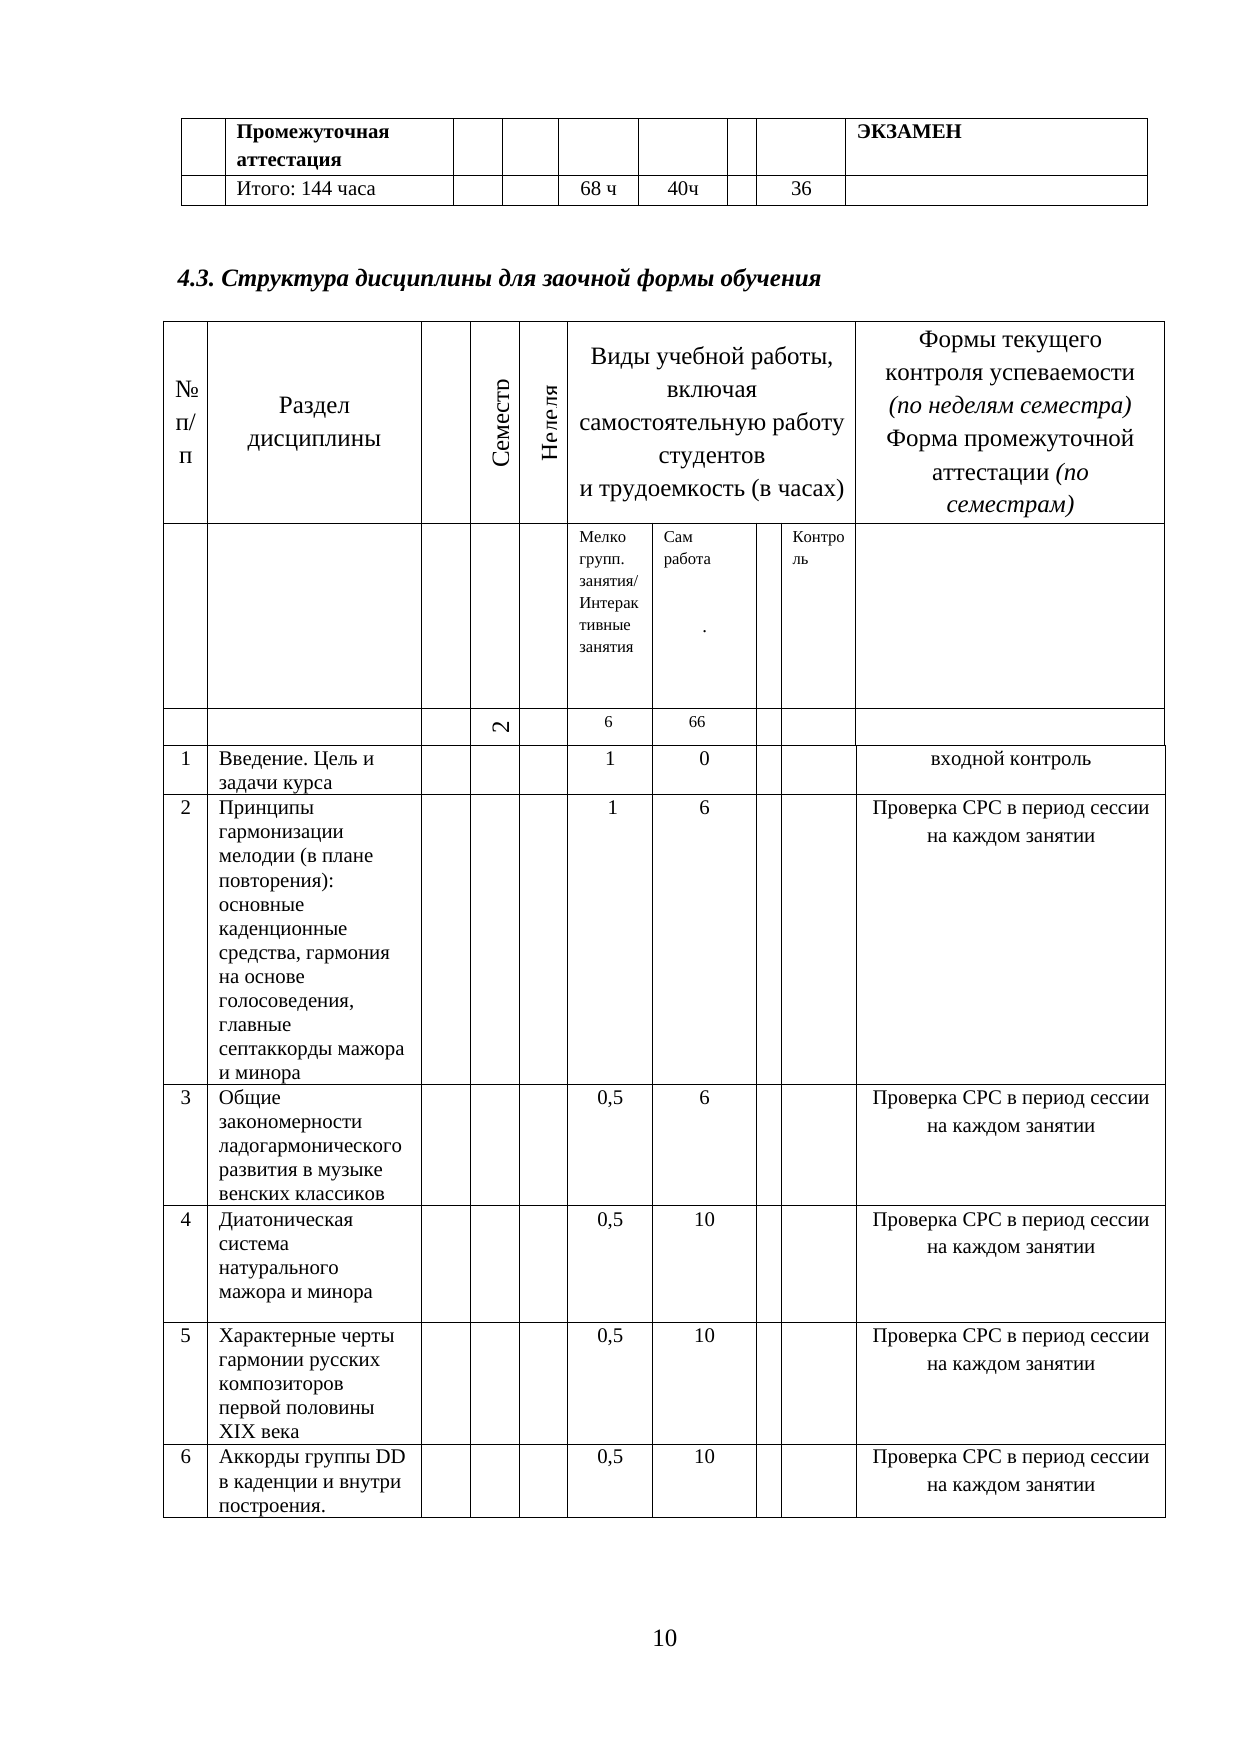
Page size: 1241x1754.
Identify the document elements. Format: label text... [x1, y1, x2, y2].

table_cell [182, 119, 225, 175]
table_cell [782, 709, 855, 745]
table_cell [471, 746, 519, 794]
table_cell [856, 524, 1164, 708]
table_cell [757, 1085, 781, 1205]
table_cell 1 [568, 795, 652, 1084]
table_cell 6 [164, 1445, 207, 1517]
table_cell [422, 746, 470, 794]
table_cell Промежуточная аттестация [226, 119, 453, 175]
table_cell Мелко групп. занятия/Интерактивные занятия [568, 524, 652, 708]
table_cell 4 [164, 1206, 207, 1322]
table_cell Аккорды группы DD в каденции и внутри построения. [208, 1445, 421, 1517]
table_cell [857, 1323, 1165, 1443]
table_cell [782, 795, 856, 1084]
table_header [422, 322, 470, 523]
table_cell 5 [164, 1323, 207, 1443]
table_cell 10 [653, 1323, 756, 1443]
table_cell [782, 1445, 856, 1517]
table_header Раздел дисциплины [208, 322, 421, 523]
table_cell [471, 1445, 519, 1517]
table_cell Итого: 144 часа [226, 176, 453, 204]
table_cell [846, 176, 1147, 204]
table_cell [728, 176, 756, 204]
text 4.3. Структура дисциплины для заочной формы обучения [177, 263, 1152, 292]
table_cell 68 ч [559, 176, 638, 204]
table_cell Контроль [782, 524, 855, 708]
table_header Неделя семестра [520, 322, 567, 523]
table_cell [520, 795, 567, 1084]
table_cell [757, 119, 845, 175]
table_cell [520, 709, 567, 745]
table_cell 0,5 [568, 1085, 652, 1205]
table_cell [164, 524, 207, 708]
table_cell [857, 1445, 1165, 1517]
table_cell Проверка СРС в период сессии на каждом занятии [857, 795, 1165, 1084]
table_cell 6 [653, 1085, 756, 1205]
table_cell [182, 176, 225, 204]
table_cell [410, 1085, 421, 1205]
table_cell [757, 746, 781, 794]
table_header Формы текущего контроля успеваемости (по неделям семестра) Форма промежуточной аттестации (по семестрам) [856, 322, 1164, 523]
table_cell входной контроль [857, 746, 1165, 794]
table_cell [520, 1323, 567, 1443]
table_cell [782, 1085, 856, 1205]
table_cell [757, 1445, 781, 1517]
table_cell [782, 746, 856, 794]
table_cell ЭКЗАМЕН [846, 119, 1147, 175]
table_cell [422, 1085, 470, 1205]
table_cell [757, 795, 781, 1084]
table_cell [757, 1206, 781, 1322]
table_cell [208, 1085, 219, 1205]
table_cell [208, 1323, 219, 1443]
table_cell 40ч [639, 176, 727, 204]
table_cell [520, 1206, 567, 1322]
table_cell [520, 524, 567, 708]
table_cell Проверка СРС в период сессии на каждом занятии [857, 1206, 1165, 1322]
table_cell 0,5 [568, 1445, 652, 1517]
table_cell [639, 119, 727, 175]
table_cell [782, 1206, 856, 1322]
table_cell 1 [568, 746, 652, 794]
table_cell 66 [653, 709, 756, 745]
table_cell [559, 119, 638, 175]
table_cell [208, 524, 421, 708]
table_cell 2 [471, 709, 519, 745]
table_cell [503, 176, 558, 204]
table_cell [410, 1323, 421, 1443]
table_cell [520, 1085, 567, 1205]
table_cell 0,5 [568, 1323, 652, 1443]
table_cell 0 [653, 746, 756, 794]
table_cell [728, 119, 756, 175]
table_cell [856, 709, 1164, 745]
table_cell Проверка СРС в период сессии на каждом занятии [857, 1085, 1165, 1205]
table_cell [520, 746, 567, 794]
table_cell 3 [164, 1085, 207, 1205]
table_cell [208, 709, 421, 745]
table_cell [422, 1206, 470, 1322]
table_cell Принципы гармонизации мелодии (в плане повторения): основные каденционные средства, гармония на основе голосоведения, главные септаккорды мажора и минора [208, 795, 421, 1084]
table_cell Введение. Цель и задачи курса [208, 746, 421, 794]
table_cell [422, 795, 470, 1084]
table_cell Сам работа . [653, 524, 756, 708]
table_cell [471, 1323, 519, 1443]
table_cell [422, 1323, 470, 1443]
table_cell [782, 1323, 856, 1443]
table_header № п/п [164, 322, 207, 523]
table_header Семестр [471, 322, 519, 523]
table_cell [454, 176, 502, 204]
table_cell [422, 709, 470, 745]
table_header Виды учебной работы, включая самостоятельную работу студентов и трудоемкость (в часах) [568, 322, 855, 523]
table_cell 0,5 [568, 1206, 652, 1322]
table_cell Диатоническая система натурального мажора и минора [208, 1206, 421, 1322]
table_cell 36 [757, 176, 845, 204]
table_cell [471, 795, 519, 1084]
table_cell [422, 524, 470, 708]
table_cell 1 [164, 746, 207, 794]
table_cell [757, 709, 781, 745]
table_cell 2 [164, 795, 207, 1084]
table_cell 6 [568, 709, 652, 745]
table_cell [757, 1323, 781, 1443]
table_cell [471, 524, 519, 708]
table_cell [471, 1085, 519, 1205]
table_cell [520, 1445, 567, 1517]
table_cell [422, 1445, 470, 1517]
table_cell [757, 524, 781, 708]
table_cell 6 [653, 795, 756, 1084]
table_cell 10 [653, 1445, 756, 1517]
table_cell [454, 119, 502, 175]
table_cell [471, 1206, 519, 1322]
table_cell [164, 709, 207, 745]
table_cell 10 [653, 1206, 756, 1322]
table_cell [503, 119, 558, 175]
